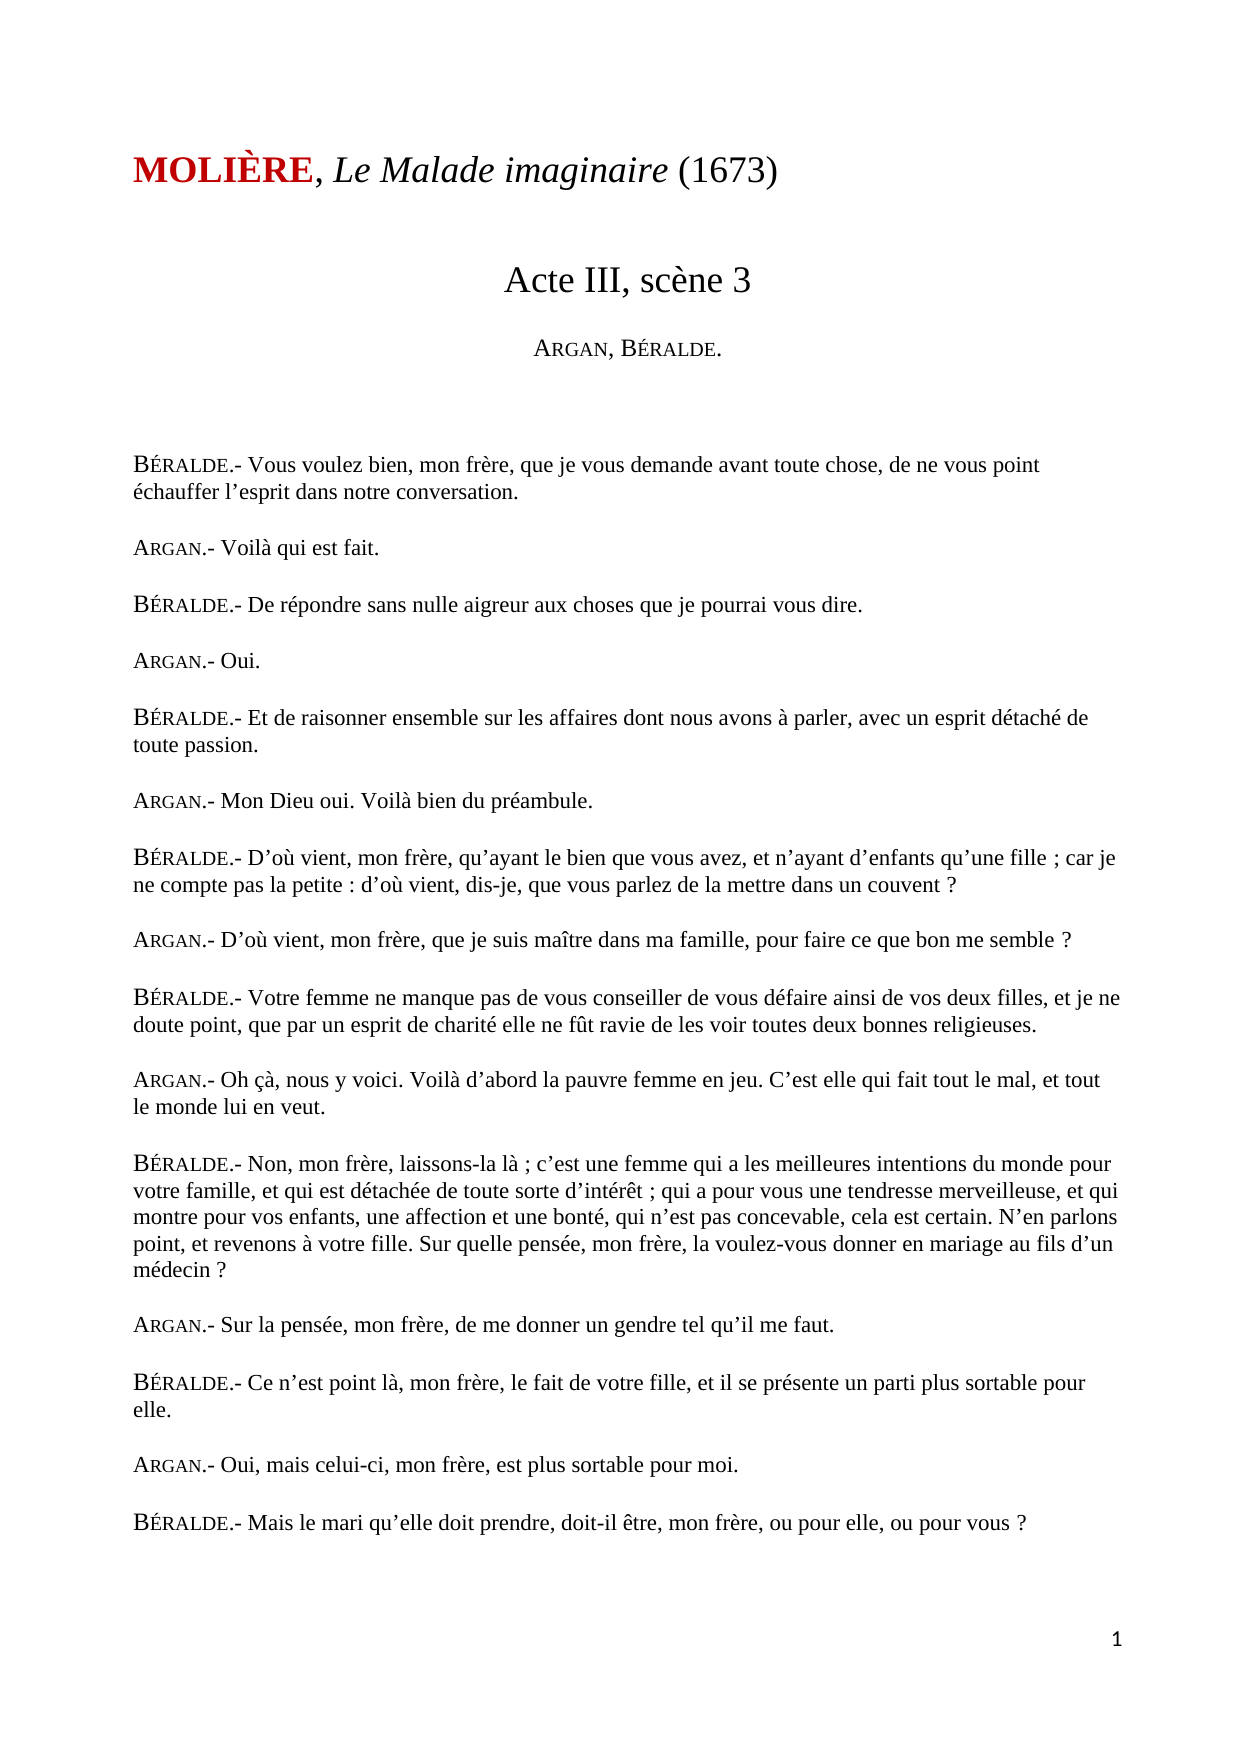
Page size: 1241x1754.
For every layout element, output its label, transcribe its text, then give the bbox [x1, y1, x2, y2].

text Argan.- D’où vient, mon frère, que je suis maître dans ma famille, pour faire ce que bon me semble ? [133, 927, 1122, 953]
text Argan.- Mon Dieu oui. Voilà bien du préambule. [133, 787, 1122, 813]
text Béralde.- D’où vient, mon frère, qu’ayant le bien que vous avez, et n’ayant d’enfants qu’une fille ; car je ne compte pas la petite : d’où vient, dis-je, que vous parlez de la mettre dans un couvent ? [133, 842, 1122, 897]
text Béralde.- Vous voulez bien, mon frère, que je vous demande avant toute chose, de ne vous point échauffer l’esprit dans notre conversation. [133, 449, 1122, 504]
text Argan.- Oh çà, nous y voici. Voilà d’abord la pauvre femme en jeu. C’est elle qui fait tout le mal, et tout le monde lui en veut. [133, 1066, 1122, 1119]
text Argan.- Voilà qui est fait. [133, 533, 1122, 560]
text Béralde.- De répondre sans nulle aigreur aux choses que je pourrai vous dire. [133, 589, 1122, 618]
text Argan.- Oui, mais celui-ci, mon frère, est plus sortable pour moi. [133, 1451, 1122, 1478]
text Argan, Béralde. [133, 333, 1122, 362]
text Béralde.- Votre femme ne manque pas de vous conseiller de vous défaire ainsi de vos deux filles, et je ne doute point, que par un esprit de charité elle ne fût ravie de les voir toutes deux bonnes religieuses. [133, 982, 1122, 1037]
text Béralde.- Non, mon frère, laissons-la là ; c’est une femme qui a les meilleures intentions du monde pour votre famille, et qui est détachée de toute sorte d’intérêt ; qui a pour vous une tendresse merveilleuse, et qui montre pour vos enfants, une affection et une bonté, qui n’est pas concevable, cela est certain. N’en parlons point, et revenons à votre fille. Sur quelle pensée, mon frère, la voulez-vous donner en mariage au fils d’un médecin ? [133, 1148, 1122, 1282]
text Béralde.- Mais le mari qu’elle doit prendre, doit-il être, mon frère, ou pour elle, ou pour vous ? [133, 1507, 1122, 1536]
text Béralde.- Et de raisonner ensemble sur les affaires dont nous avons à parler, avec un esprit détaché de toute passion. [133, 702, 1122, 758]
text Acte III, scène 3 [133, 258, 1122, 301]
text Argan.- Oui. [133, 647, 1122, 673]
text Béralde.- Ce n’est point là, mon frère, le fait de votre fille, et il se présente un parti plus sortable pour elle. [133, 1367, 1122, 1422]
text Argan.- Sur la pensée, mon frère, de me donner un gendre tel qu’il me faut. [133, 1312, 1122, 1338]
text MOLIÈRE, Le Malade imaginaire (1673) [133, 148, 1122, 191]
